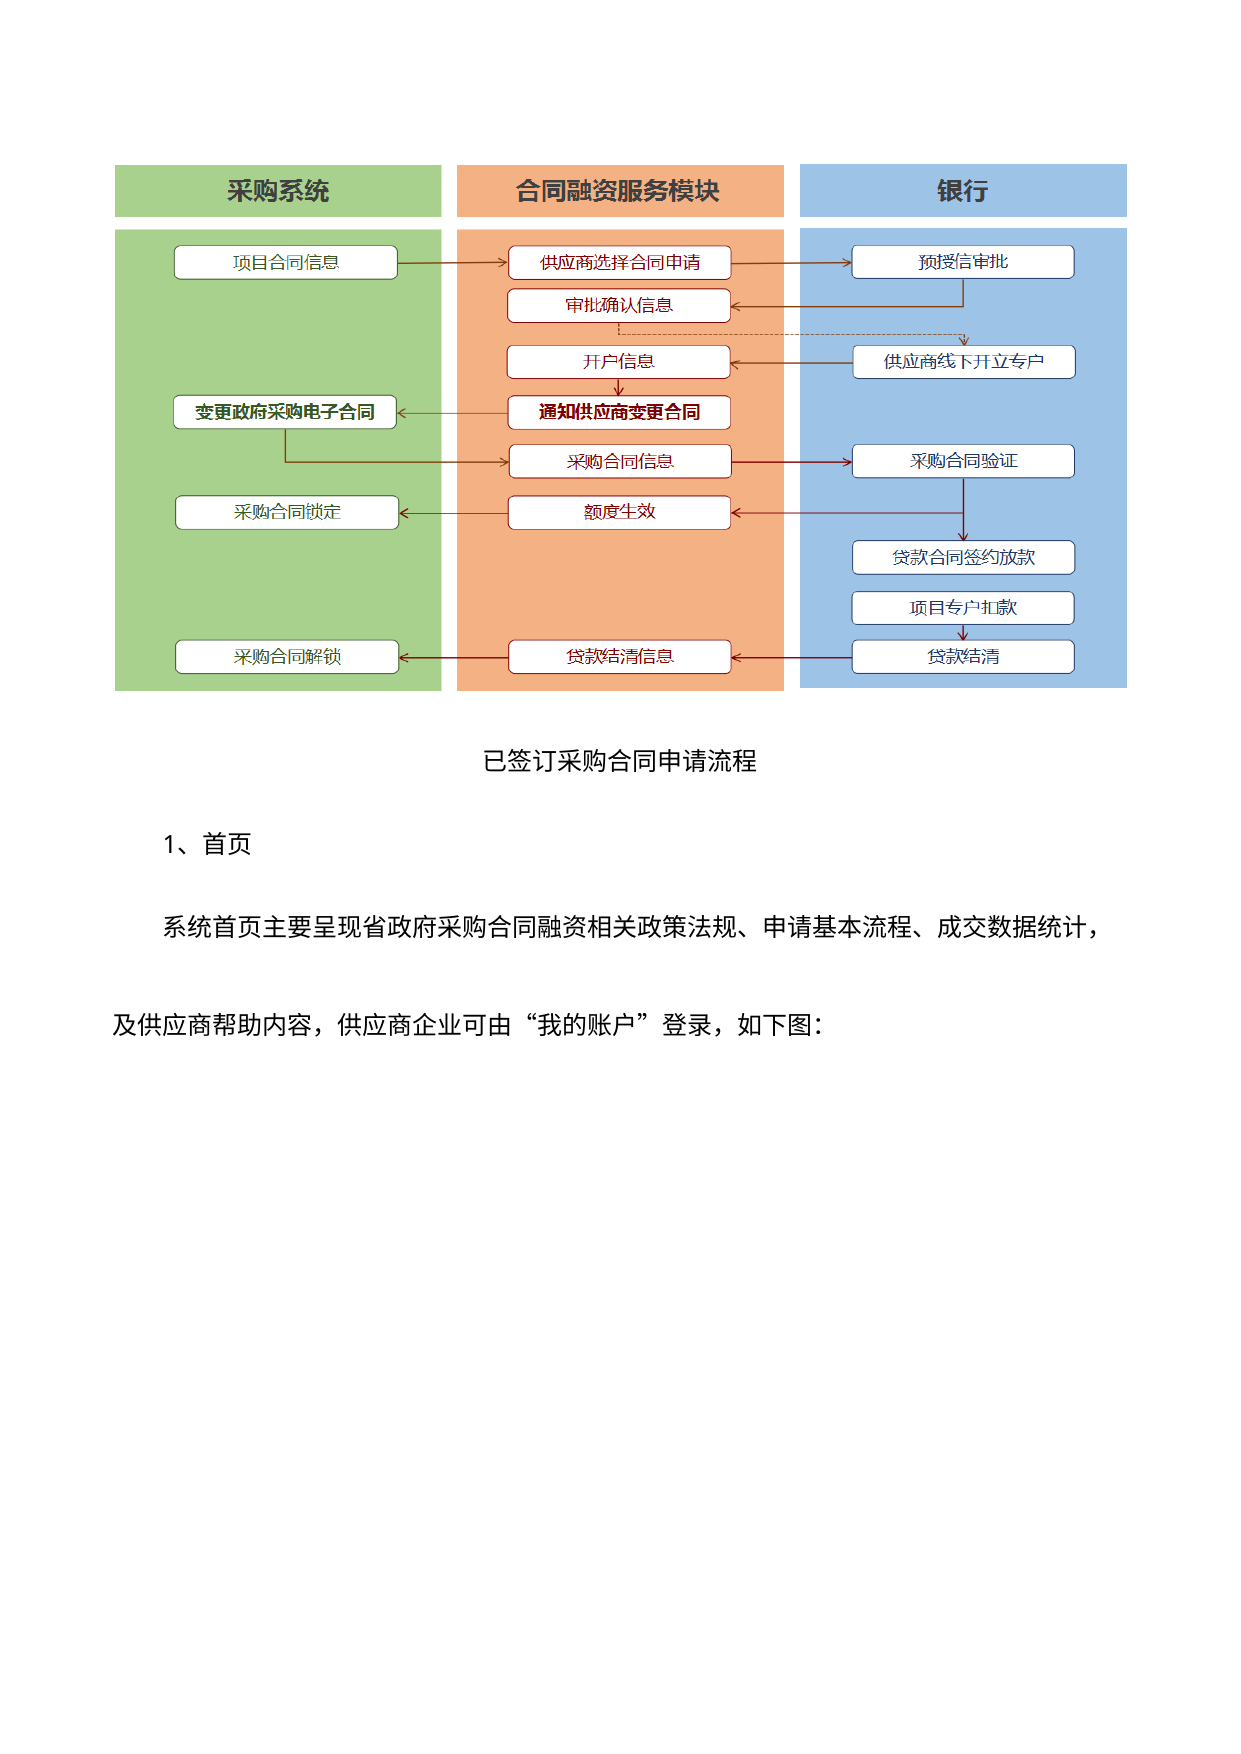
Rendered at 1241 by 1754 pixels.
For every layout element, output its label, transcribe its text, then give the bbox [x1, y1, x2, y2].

text 系统首页主要呈现省政府采购合同融资相关政策法规、申请基本流程、成交数据统计，及供应商帮助内容，供应商企业可由“我的账户”登录，如下图： [112, 893, 1128, 1056]
text 1、首页 [112, 810, 1128, 875]
picture [112, 162, 1132, 692]
text 已签订采购合同申请流程 [112, 727, 1128, 792]
